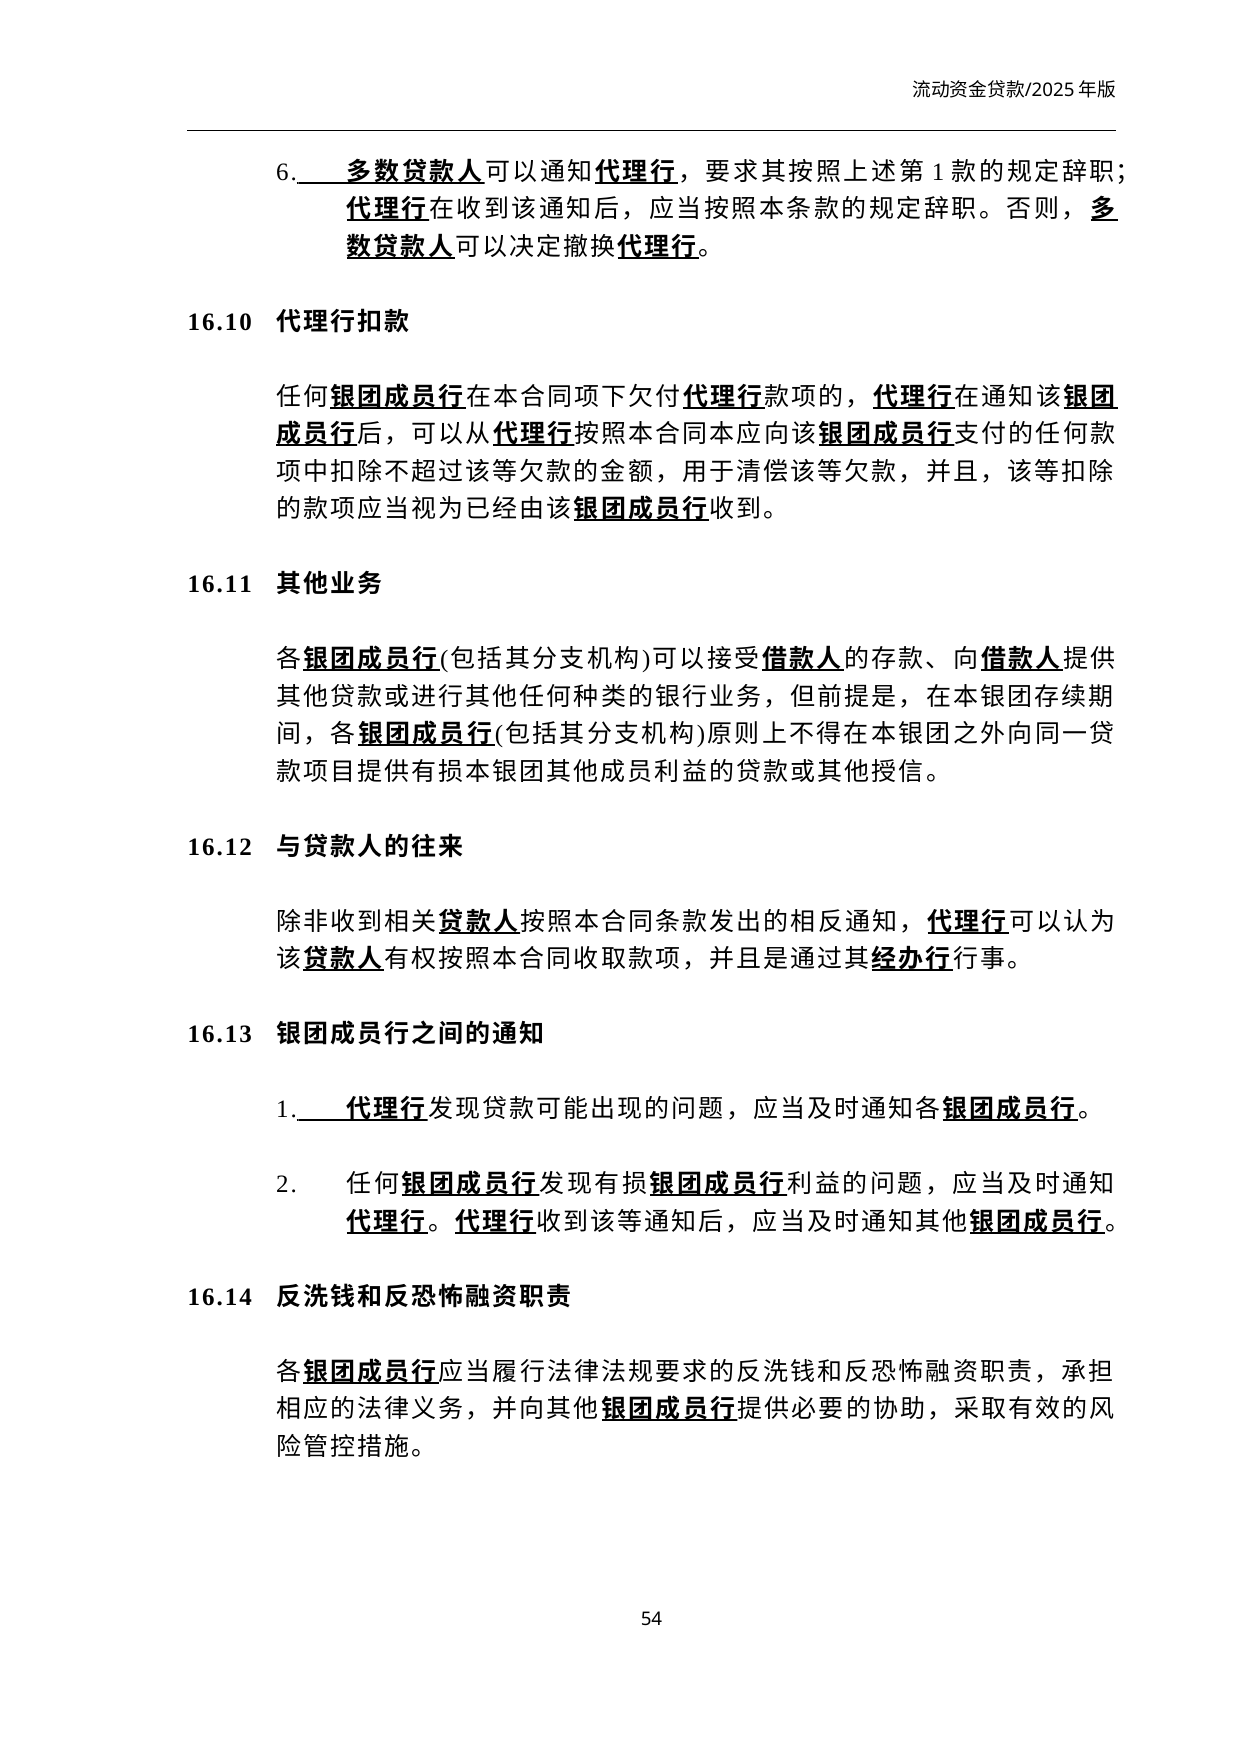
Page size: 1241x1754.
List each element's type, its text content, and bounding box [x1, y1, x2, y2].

list 与贷款人的往来 [187, 825, 1116, 862]
list 反洗钱和反恐怖融资职责 [187, 1275, 1116, 1312]
text 任何银团成员行在本合同项下欠付代理行款项的，代理行在通知该银团成员行后，可以从代理行按照本合同本应向该银团成员行支付的任何款项中扣除不超过该等欠款的金额，用于清偿该等欠款，并且，该等扣除的款项应当视为已经由该银团成员行收到。 [276, 375, 1116, 525]
list 多数贷款人可以通知代理行，要求其按照上述第1款的规定辞职；代理行在收到该通知后，应当按照本条款的规定辞职。否则，多数贷款人可以决定撤换代理行。 [276, 150, 1116, 262]
list 银团成员行之间的通知 [187, 1012, 1116, 1050]
text 各银团成员行应当履行法律法规要求的反洗钱和反恐怖融资职责，承担相应的法律义务，并向其他银团成员行提供必要的协助，采取有效的风险管控措施。 [276, 1350, 1116, 1462]
list 任何银团成员行发现有损银团成员行利益的问题，应当及时通知代理行。代理行收到该等通知后，应当及时通知其他银团成员行。 [276, 1162, 1116, 1237]
text 各银团成员行(包括其分支机构)可以接受借款人的存款、向借款人提供其他贷款或进行其他任何种类的银行业务，但前提是，在本银团存续期间，各银团成员行(包括其分支机构)原则上不得在本银团之外向同一贷款项目提供有损本银团其他成员利益的贷款或其他授信。 [276, 637, 1116, 787]
list 其他业务 [187, 562, 1116, 600]
list 代理行发现贷款可能出现的问题，应当及时通知各银团成员行。 [276, 1087, 1116, 1125]
text 除非收到相关贷款人按照本合同条款发出的相反通知，代理行可以认为该贷款人有权按照本合同收取款项，并且是通过其经办行行事。 [276, 900, 1116, 975]
list 代理行扣款 [187, 300, 1116, 337]
